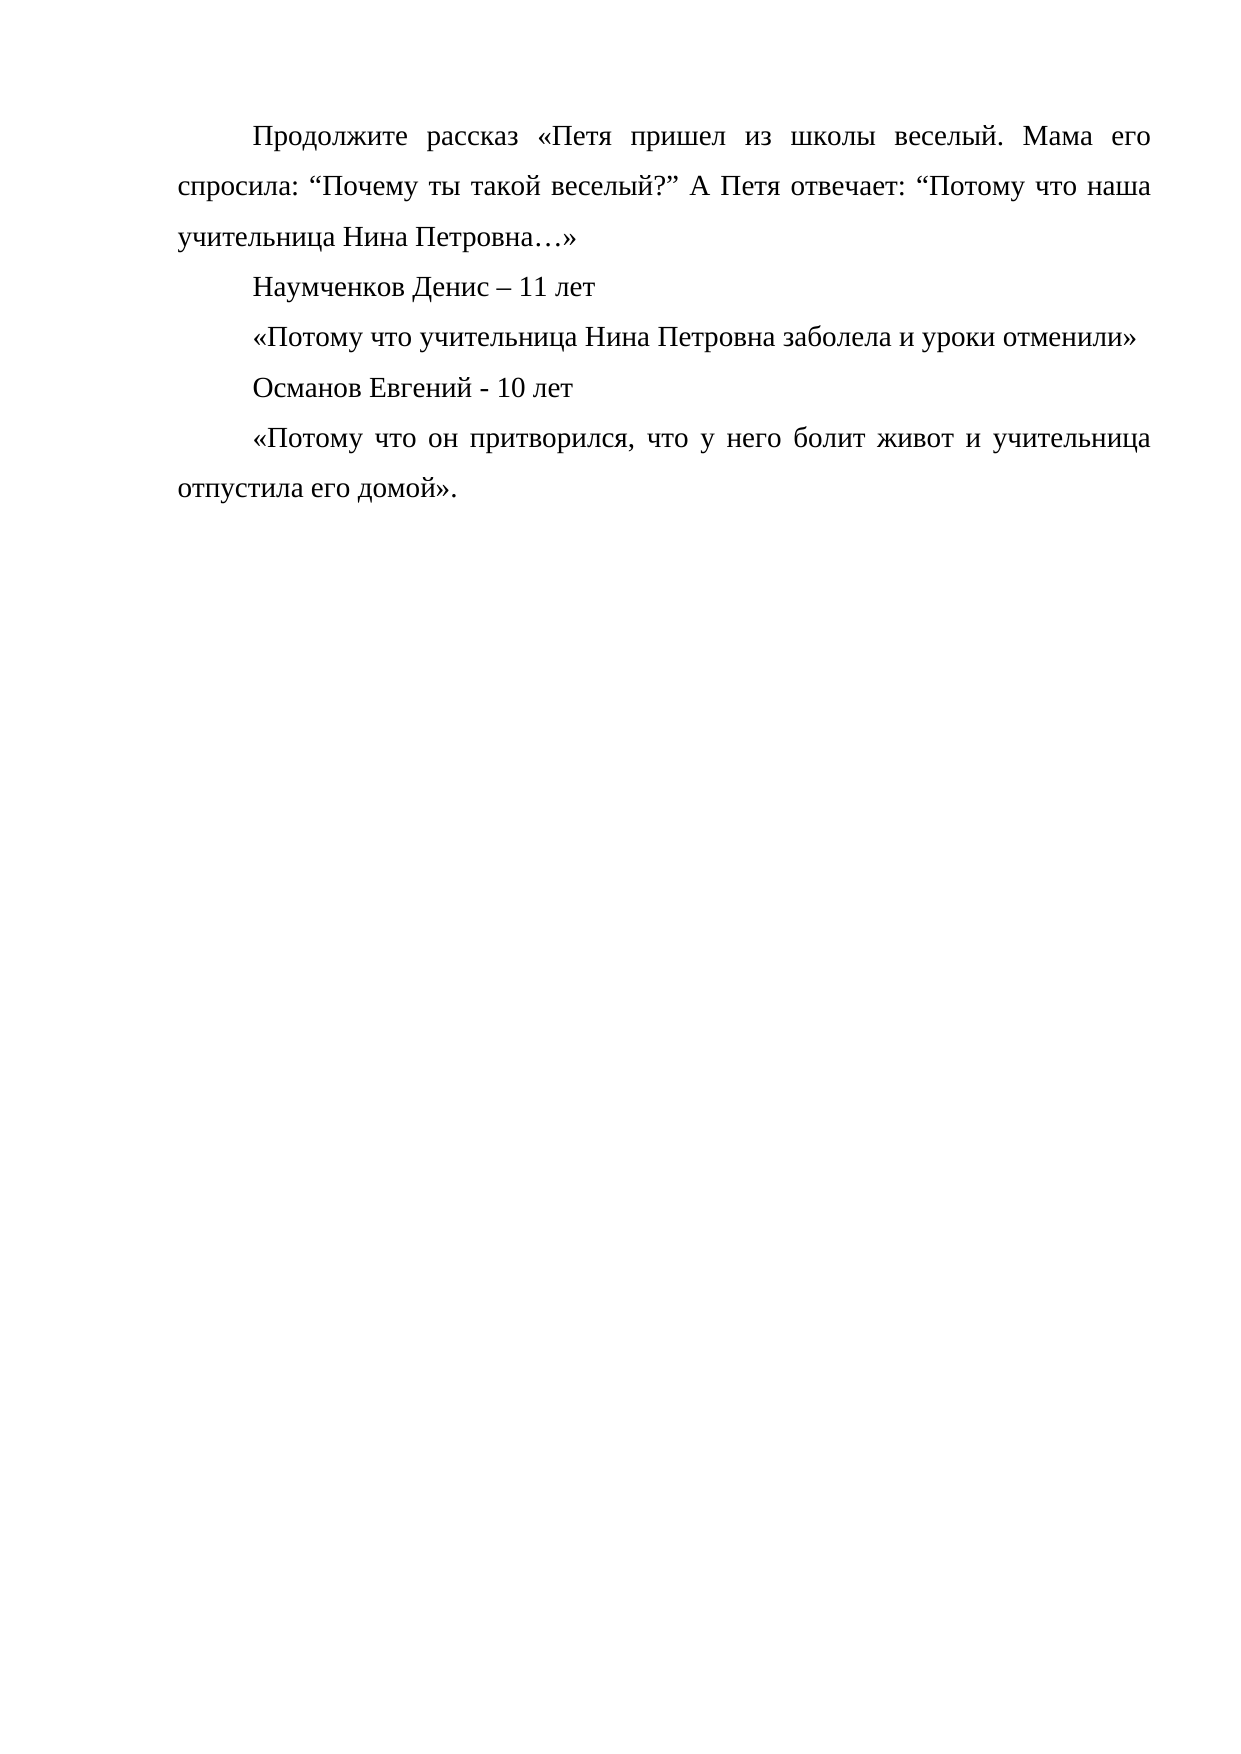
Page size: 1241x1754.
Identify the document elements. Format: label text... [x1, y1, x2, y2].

text Наумченков Денис – 11 лет [177, 269, 1152, 303]
text «Потому что он притворился, что у него болит живот и учительница отпустила его домой». [177, 420, 1152, 504]
text «Потому что учительница Нина Петровна заболела и уроки отменили» [177, 319, 1152, 353]
text Османов Евгений - 10 лет [177, 370, 1152, 403]
text Продолжите рассказ «Петя пришел из школы веселый. Мама его спросила: “Почему ты такой веселый?” А Петя отвечает: “Потому что наша учительница Нина Петровна…» [177, 118, 1152, 252]
